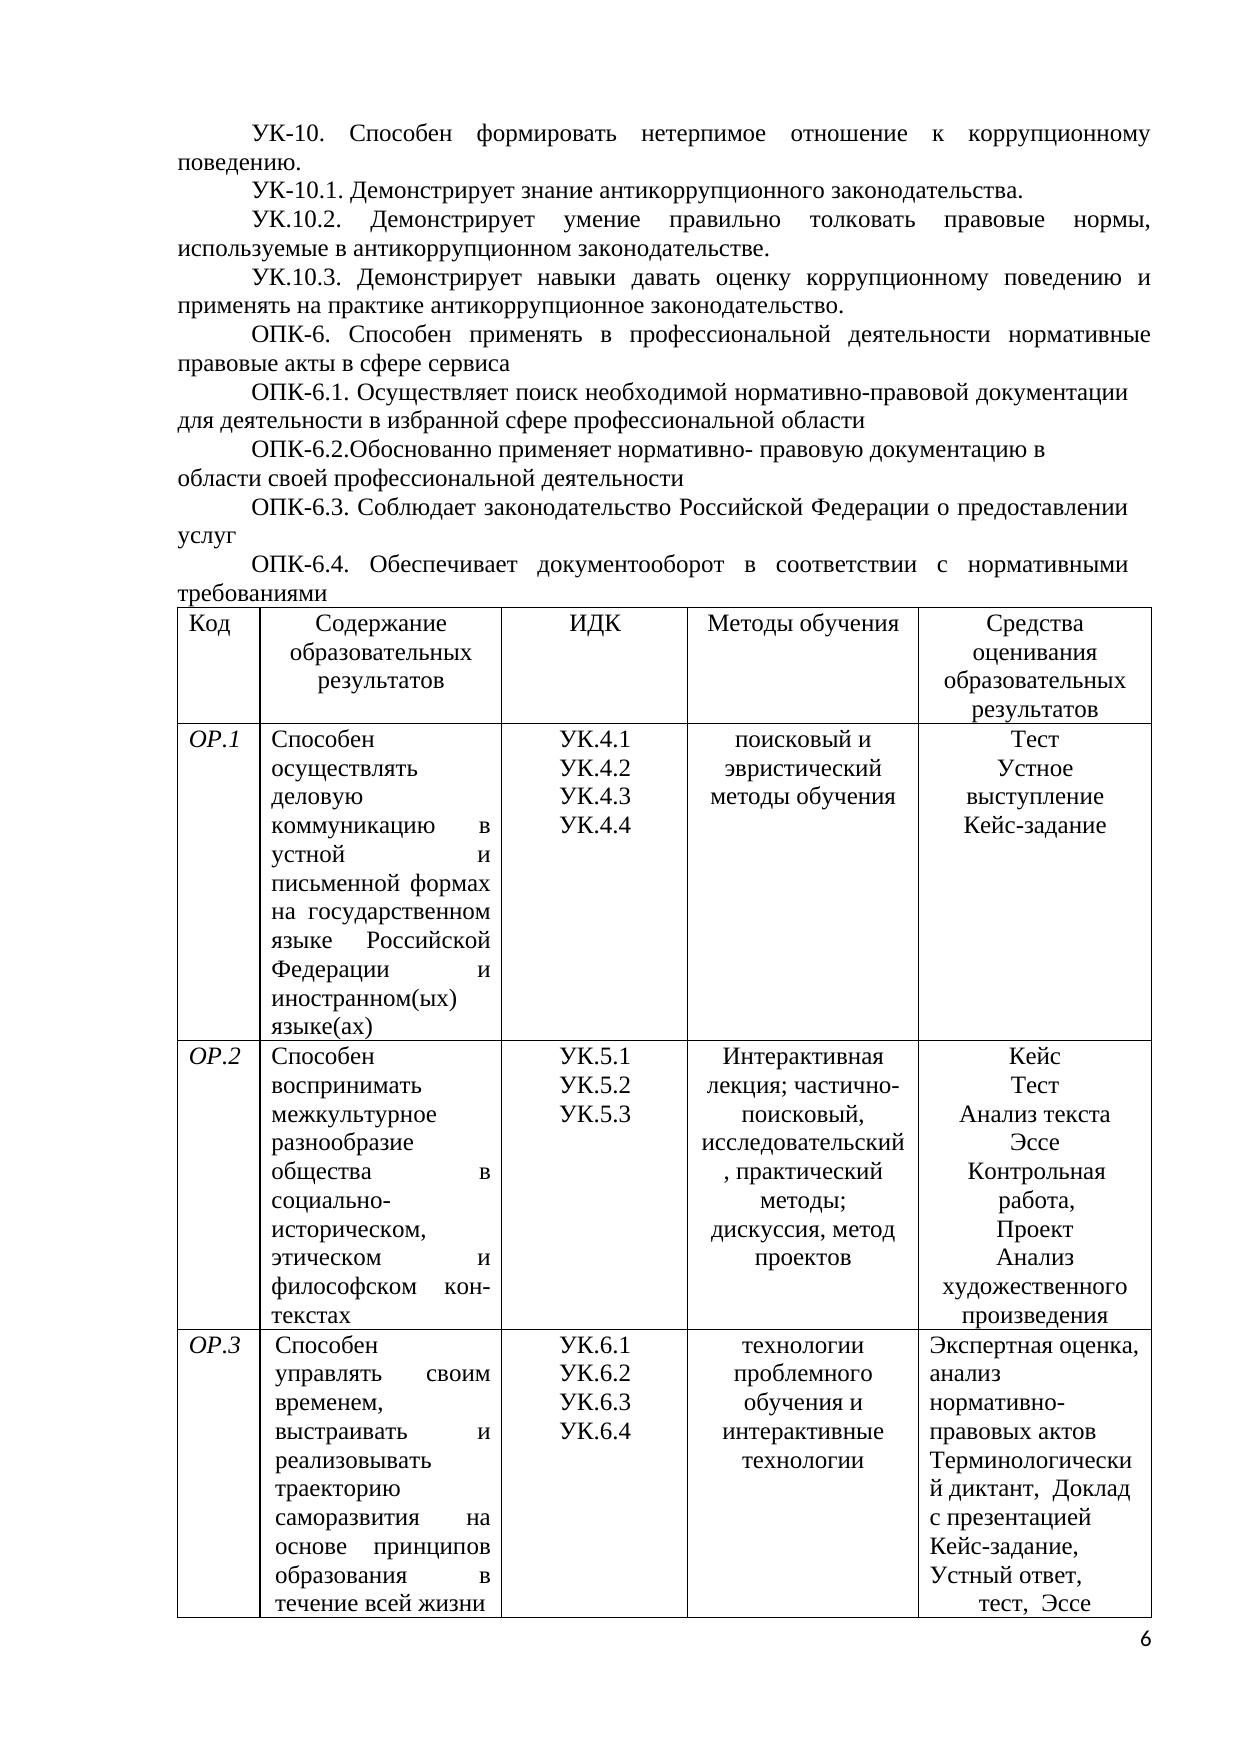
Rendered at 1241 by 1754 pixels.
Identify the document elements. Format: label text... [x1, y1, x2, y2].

table_cell Экспертная оценка, анализ нормативно-правовых актов Терминологический диктант, Доклад с презентацией Кейс-задание, Устный ответ, тест, Эссе [919, 1330, 1151, 1617]
table_cell Кейс Тест Анализ текста Эссе Контрольная работа, Проект Анализ художественного произведения [919, 1041, 1151, 1329]
text УК-10.1. Демонстрирует знание антикоррупционного законодательства. [177, 176, 1152, 204]
table_cell ОР.2 [178, 1041, 259, 1329]
table_cell Способен осуществлять деловую коммуникацию в устной и письменной формах на государственном языке Российской Федерации и иностранном(ых) языке(ах) [261, 724, 501, 1040]
table_header Средства оценивания образовательных результатов [919, 608, 1151, 723]
table_cell Способен воспринимать межкультурное разнообразие общества в социально-историческом, этическом и философском кон-текстах [261, 1041, 501, 1329]
table_header ОПК-6.1. Осуществляет поиск необходимой нормативно-правовой документации для деятельности в избранной сфере профессиональной области [166, 377, 1140, 434]
table_cell ОР.1 [178, 724, 259, 1040]
table_cell ОР.3 [178, 1330, 259, 1617]
text УК.10.2. Демонстрирует умение правильно толковать правовые нормы, используемые в антикоррупционном законодательстве. [177, 204, 1152, 262]
table_cell ОПК-6.3. Соблюдает законодательство Российской Федерации о предоставлении услуг [166, 492, 1140, 549]
table_cell поисковый и эвристический методы обучения [688, 724, 918, 1040]
table_cell Тест Устное выступление Кейс-задание [919, 724, 1151, 1040]
table_cell Способен управлять своим временем, выстраивать и реализовывать траекторию саморазвития на основе принципов образования в течение всей жизни [261, 1330, 501, 1617]
table_header Содержание образовательных результатов [261, 608, 501, 723]
table_cell ОПК-6.4. Обеспечивает документооборот в соответствии с нормативными требованиями [166, 549, 1140, 607]
table_cell Интерактивная лекция; частично-поисковый, исследовательский, практический методы; дискуссия, метод проектов [688, 1041, 918, 1329]
text ОПК-6. Способен применять в профессиональной деятельности нормативные правовые акты в сфере сервиса [177, 319, 1152, 377]
text УК-10. Способен формировать нетерпимое отношение к коррупционному поведению. [177, 118, 1152, 176]
table_header Методы обучения [688, 608, 918, 723]
table_cell ОПК-6.2.Обоснованно применяет нормативно- правовую документацию в области своей профессиональной деятельности [166, 434, 1140, 492]
text УК.10.3. Демонстрирует навыки давать оценку коррупционному поведению и применять на практике антикоррупционное законодательство. [177, 262, 1152, 319]
table_cell УК.6.1 УК.6.2 УК.6.3 УК.6.4 [502, 1330, 687, 1617]
table_header ИДК [502, 608, 687, 723]
table_cell УК.4.1 УК.4.2 УК.4.3 УК.4.4 [502, 724, 687, 1040]
table_header Код [178, 608, 259, 723]
table_cell УК.5.1 УК.5.2 УК.5.3 [502, 1041, 687, 1329]
table_cell технологии проблемного обучения и интерактивные технологии [688, 1330, 918, 1617]
